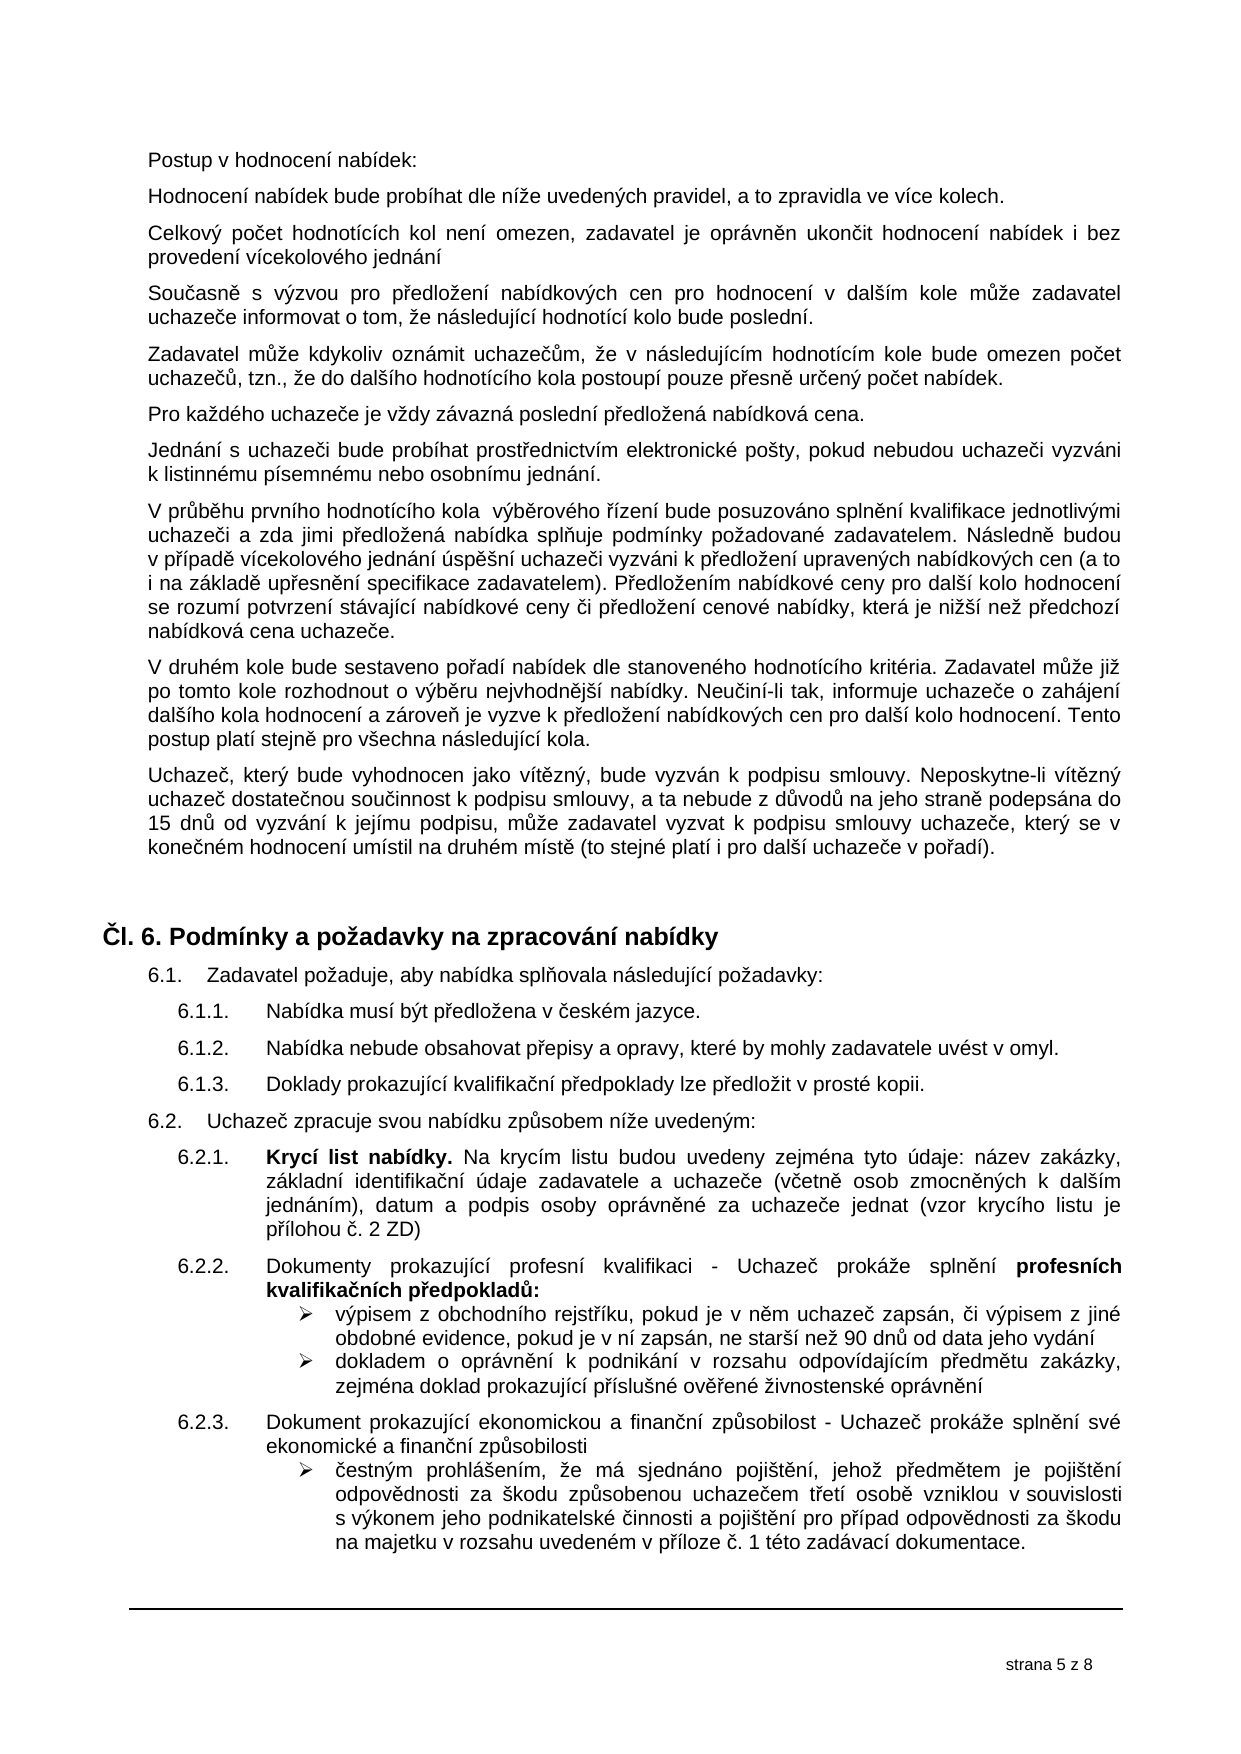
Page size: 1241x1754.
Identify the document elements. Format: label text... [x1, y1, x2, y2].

text Zadavatel může kdykoliv oznámit uchazečům, že v následujícím hodnotícím kole bude omezen počet uchazečů, tzn., že do dalšího hodnotícího kola postoupí pouze přesně určený počet nabídek. [148, 341, 1122, 389]
text Uchazeč, který bude vyhodnocen jako vítězný, bude vyzván k podpisu smlouvy. Neposkytne-li vítězný uchazeč dostatečnou součinnost k podpisu smlouvy, a ta nebude z důvodů na jeho straně podepsána do 15 dnů od vyzvání k jejímu podpisu, může zadavatel vyzvat k podpisu smlouvy uchazeče, který se v konečném hodnocení umístil na druhém místě (to stejné platí i pro další uchazeče v pořadí). [148, 763, 1122, 859]
list čestným prohlášením, že má sjednáno pojištění, jehož předmětem je pojištění odpovědnosti za škodu způsobenou uchazečem třetí osobě vzniklou v souvislosti s výkonem jeho podnikatelské činnosti a pojištění pro případ odpovědnosti za škodu na majetku v rozsahu uvedeném v příloze č. 1 této zadávací dokumentace. [298, 1458, 1122, 1554]
list dokladem o oprávnění k podnikání v rozsahu odpovídajícím předmětu zakázky, zejména doklad prokazující příslušné ověřené živnostenské oprávnění [298, 1349, 1122, 1397]
text Jednání s uchazeči bude probíhat prostřednictvím elektronické pošty, pokud nebudou uchazeči vyzváni k listinnému písemnému nebo osobnímu jednání. [148, 438, 1122, 486]
text Nabídka musí být předložena v českém jazyce. [177, 999, 1122, 1023]
text Pro každého uchazeče je vždy závazná poslední předložená nabídková cena. [148, 402, 1122, 426]
text Hodnocení nabídek bude probíhat dle níže uvedených pravidel, a to zpravidla ve více kolech. [148, 184, 1122, 208]
text Celkový počet hodnotících kol není omezen, zadavatel je oprávněn ukončit hodnocení nabídek i bez provedení vícekolového jednání [148, 221, 1122, 268]
text Nabídka nebude obsahovat přepisy a opravy, které by mohly zadavatele uvést v omyl. [177, 1036, 1122, 1060]
text V druhém kole bude sestaveno pořadí nabídek dle stanoveného hodnotícího kritéria. Zadavatel může již po tomto kole rozhodnout o výběru nejvhodnější nabídky. Neučiní-li tak, informuje uchazeče o zahájení dalšího kola hodnocení a zároveň je vyzve k předložení nabídkových cen pro další kolo hodnocení. Tento postup platí stejně pro všechna následující kola. [148, 655, 1122, 751]
text Krycí list nabídky. Na krycím listu budou uvedeny zejména tyto údaje: název zakázky, základní identifikační údaje zadavatele a uchazeče (včetně osob zmocněných k dalším jednáním), datum a podpis osoby oprávněné za uchazeče jednat (vzor krycího listu je přílohou č. 2 ZD) [177, 1145, 1122, 1241]
text Dokumenty prokazující profesní kvalifikaci - Uchazeč prokáže splnění profesních kvalifikačních předpokladů: [177, 1253, 1122, 1301]
text V průběhu prvního hodnotícího kola výběrového řízení bude posuzováno splnění kvalifikace jednotlivými uchazeči a zda jimi předložená nabídka splňuje podmínky požadované zadavatelem. Následně budou v případě vícekolového jednání úspěšní uchazeči vyzváni k předložení upravených nabídkových cen (a to i na základě upřesnění specifikace zadavatelem). Předložením nabídkové ceny pro další kolo hodnocení se rozumí potvrzení stávající nabídkové ceny či předložení cenové nabídky, která je nižší než předchozí nabídková cena uchazeče. [148, 499, 1122, 642]
text Doklady prokazující kvalifikační předpoklady lze předložit v prosté kopii. [177, 1072, 1122, 1096]
list výpisem z obchodního rejstříku, pokud je v něm uchazeč zapsán, či výpisem z jiné obdobné evidence, pokud je v ní zapsán, ne starší než 90 dnů od data jeho vydání [298, 1301, 1122, 1349]
text Dokument prokazující ekonomickou a finanční způsobilost - Uchazeč prokáže splnění své ekonomické a finanční způsobilosti [177, 1410, 1122, 1458]
text Současně s výzvou pro předložení nabídkových cen pro hodnocení v dalším kole může zadavatel uchazeče informovat o tom, že následující hodnotící kolo bude poslední. [148, 281, 1122, 329]
text Uchazeč zpracuje svou nabídku způsobem níže uvedeným: [148, 1109, 1122, 1133]
text Zadavatel požaduje, aby nabídka splňovala následující požadavky: [148, 963, 1122, 987]
text Podmínky a požadavky na zpracování nabídky [102, 922, 1122, 950]
text Postup v hodnocení nabídek: [148, 148, 1122, 172]
